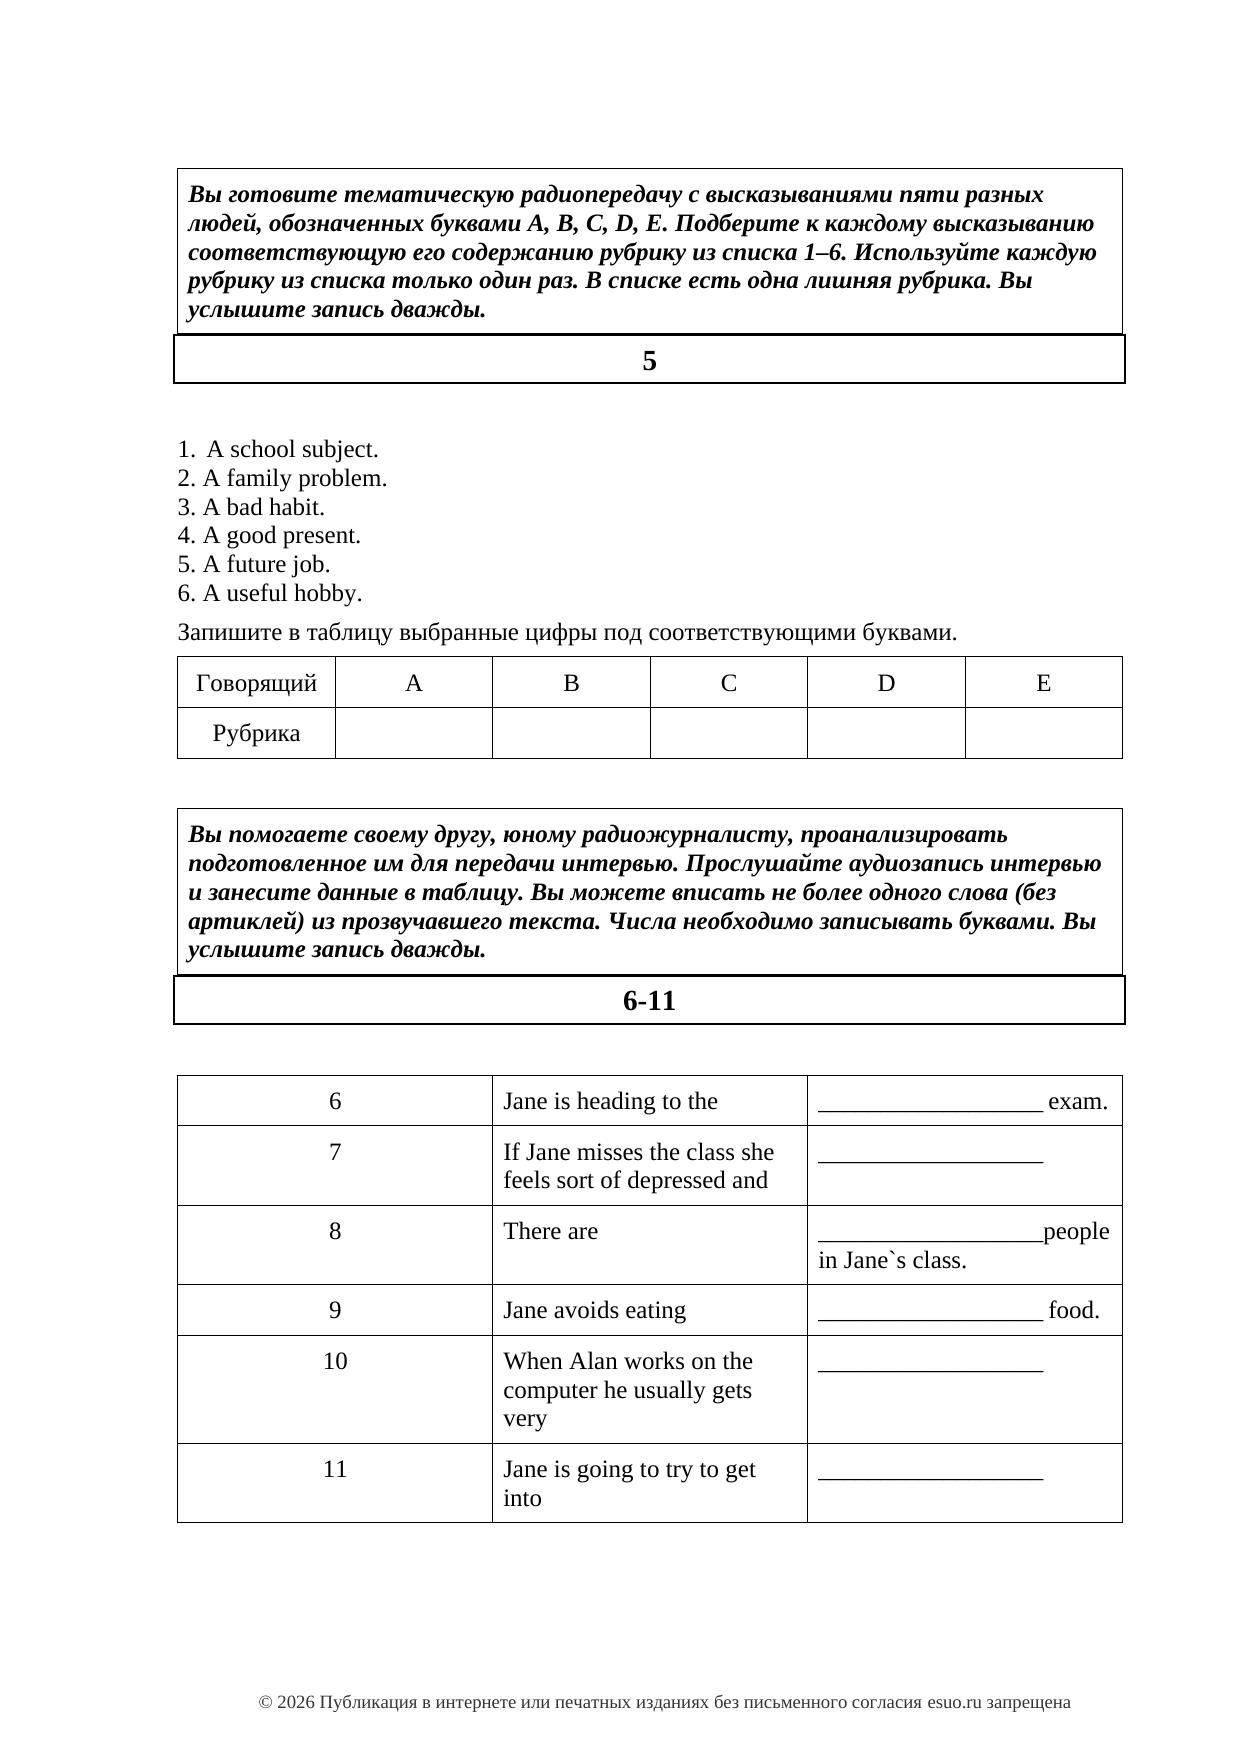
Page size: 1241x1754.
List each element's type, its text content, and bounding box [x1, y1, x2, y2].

table_header Jane is heading to the [493, 1076, 807, 1125]
table_cell __________________ [808, 1336, 1122, 1443]
text Запишите в таблицу выбранные цифры под соответствующими буквами. [177, 617, 1122, 646]
table_cell [966, 708, 1122, 757]
table_header 6 [178, 1076, 492, 1125]
subtitle 5 [175, 336, 1124, 382]
subtitle 6-11 [175, 977, 1124, 1023]
table_header B [493, 657, 650, 707]
table_cell When Alan works on the computer he usually gets very [493, 1336, 807, 1443]
table_cell __________________ [808, 1444, 1122, 1522]
table_header E [966, 657, 1122, 707]
table_header Говорящий [178, 657, 335, 707]
table_cell If Jane misses the class she feels sort of depressed and [493, 1126, 807, 1204]
table_cell Jane avoids eating [493, 1285, 807, 1334]
table_header C [651, 657, 807, 707]
table_header A [336, 657, 492, 707]
table_cell There are [493, 1206, 807, 1284]
table_cell Рубрика [178, 708, 335, 757]
table_header Вы готовите тематическую радиопередачу с высказываниями пяти разных людей, обозначенных буквами А, В, С, D, Е. Подберите к каждому высказыванию соответствующую его содержанию рубрику из списка 1–6. Используйте каждую рубрику из списка только один раз. В списке есть одна лишняя рубрика. Вы услышите запись дважды. [178, 169, 1122, 333]
table_cell [336, 708, 492, 757]
table_cell 11 [178, 1444, 492, 1522]
table_cell [651, 708, 807, 757]
table_header __________________ exam. [808, 1076, 1122, 1125]
table_cell [493, 708, 650, 757]
table_cell [808, 708, 965, 757]
table_cell __________________ [808, 1126, 1122, 1204]
table_header D [808, 657, 965, 707]
table_cell Jane is going to try to get into [493, 1444, 807, 1522]
table_cell 8 [178, 1206, 492, 1284]
table_cell 10 [178, 1336, 492, 1443]
text 1. A school subject. 2. A family problem. 3. A bad habit. 4. A good present. 5. A future job. 6. A useful hobby. [177, 434, 1122, 607]
table_header Вы помогаете своему другу, юному радиожурналисту, проанализировать подготовленное им для передачи интервью. Прослушайте аудиозапись интервью и занесите данные в таблицу. Вы можете вписать не более одного слова (без артиклей) из прозвучавшего текста. Числа необходимо записывать буквами. Вы услышите запись дважды. [178, 809, 1122, 974]
table_cell 9 [178, 1285, 492, 1334]
table_cell 7 [178, 1126, 492, 1204]
table_cell __________________ food. [808, 1285, 1122, 1334]
table_cell __________________people in Jane`s class. [808, 1206, 1122, 1284]
